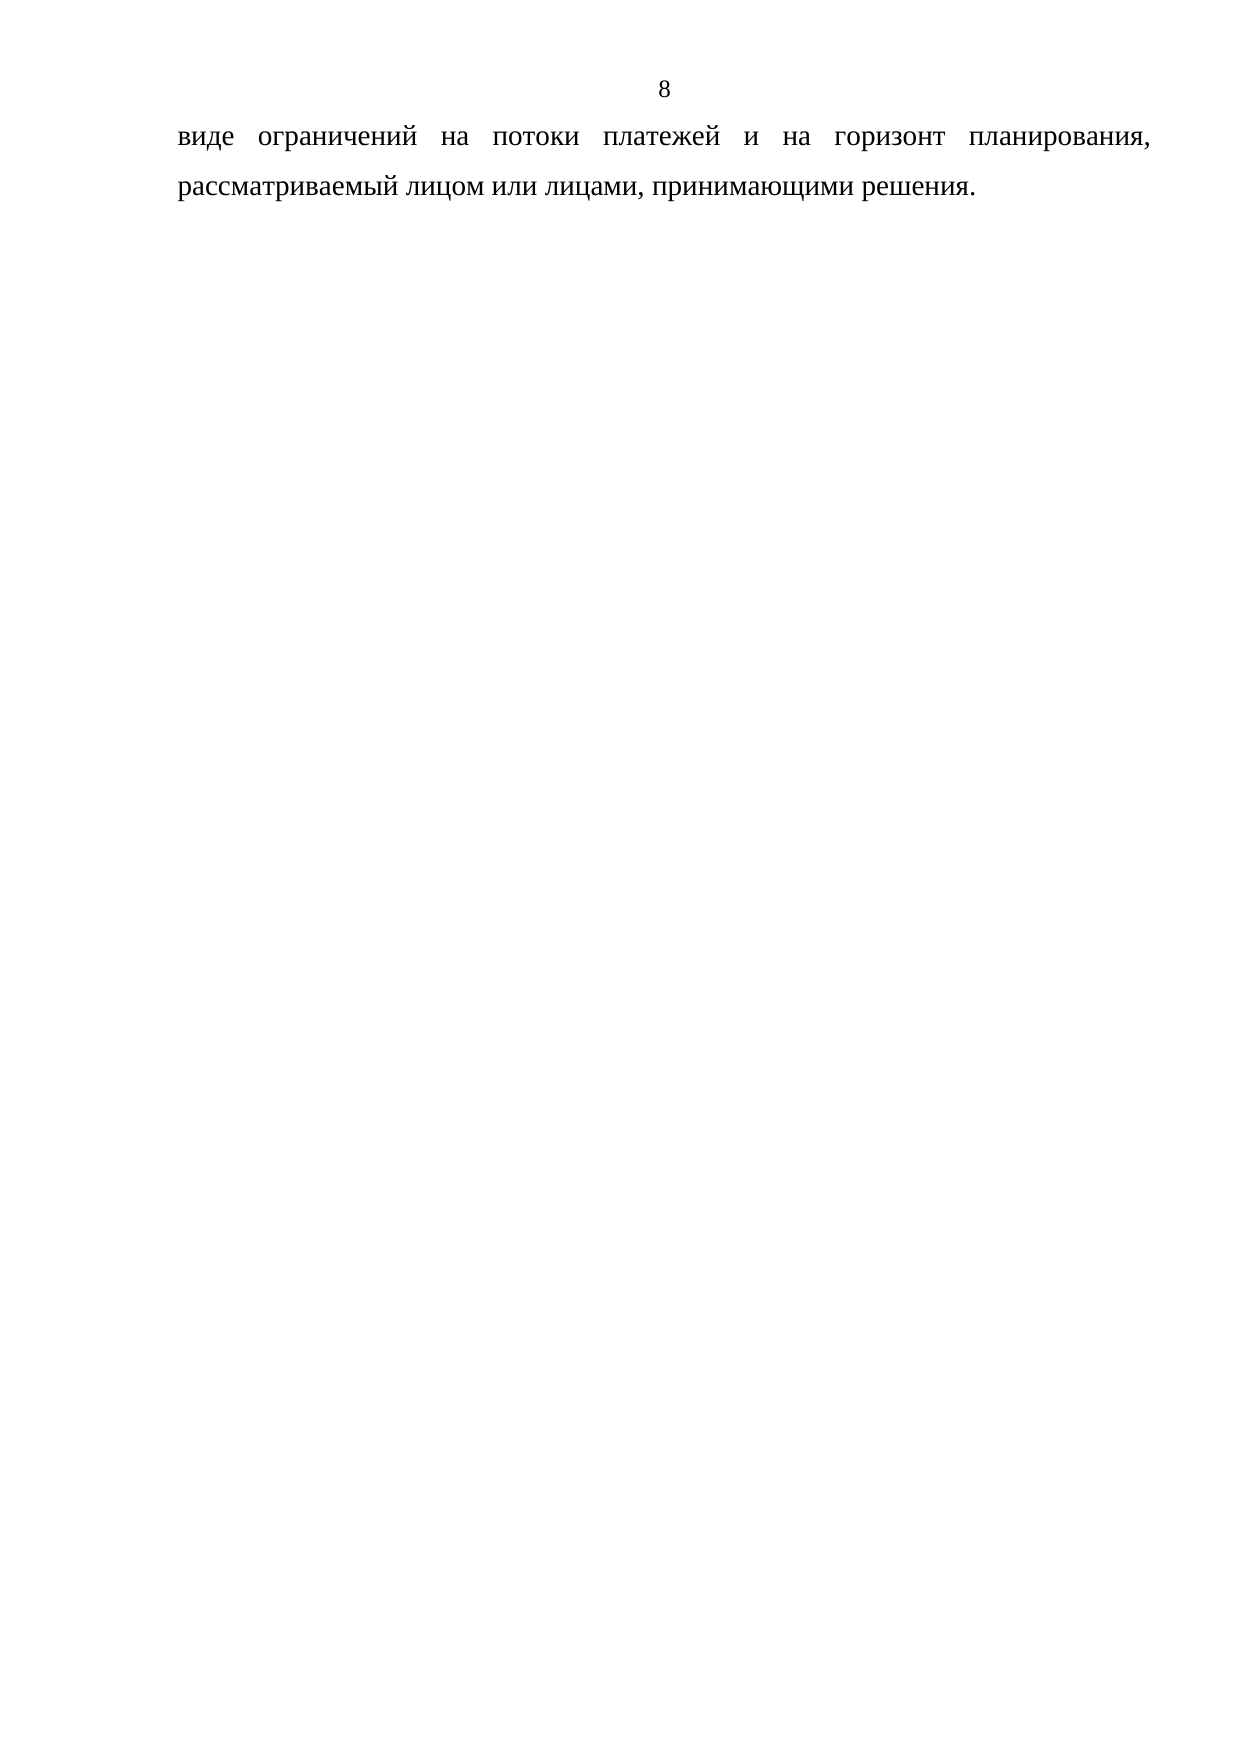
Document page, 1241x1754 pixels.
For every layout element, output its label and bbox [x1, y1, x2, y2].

text [177, 118, 1152, 202]
